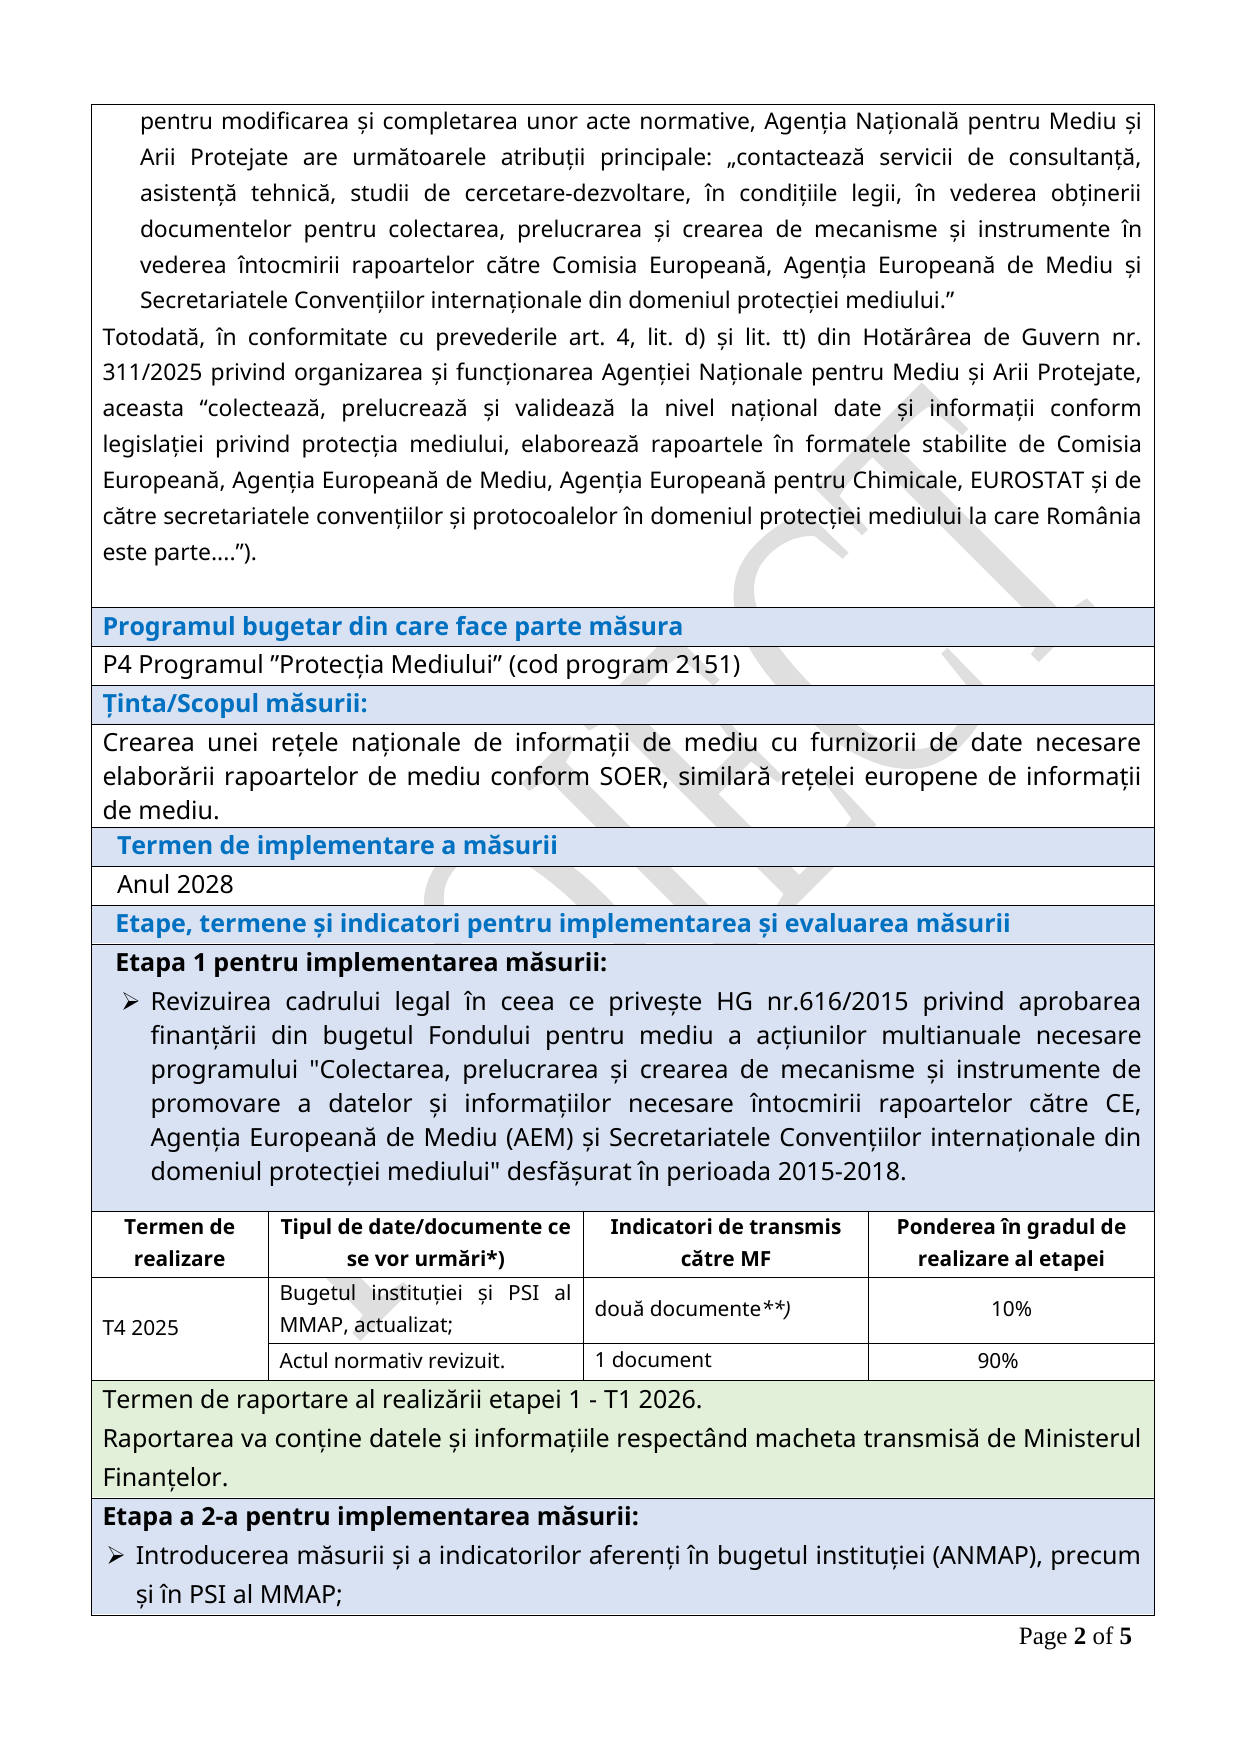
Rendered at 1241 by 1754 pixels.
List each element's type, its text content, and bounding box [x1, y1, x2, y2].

table_cell Ținta/Scopul măsurii: [92, 686, 1154, 724]
table_cell Etapa 1 pentru implementarea măsurii: Revizuirea cadrului legal în ceea ce privește HG nr.616/2015 privind aprobarea finanțării din bugetul Fondului pentru mediu a acțiunilor multianuale necesare programului "Colectarea, prelucrarea și crearea de mecanisme și instrumente de promovare a datelor și informațiilor necesare întocmirii rapoartelor către CE, Agenția Europeană de Mediu (AEM) și Secretariatele Convențiilor internaționale din domeniul protecției mediului" desfășurat în perioada 2015-2018. [92, 945, 1154, 1211]
table_cell Termen de realizare [92, 1212, 268, 1277]
table_cell Bugetul instituției și PSI al MMAP, actualizat; [269, 1278, 583, 1342]
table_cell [92, 1499, 1154, 1614]
table_cell Etape, termene și indicatori pentru implementarea și evaluarea măsurii [92, 906, 1154, 943]
table_cell Crearea unei rețele naționale de informații de mediu cu furnizorii de date necesare elaborării rapoartelor de mediu conform SOER, similară rețelei europene de informații de mediu. [92, 725, 1154, 827]
table_cell T4 2025 [92, 1278, 268, 1380]
table_cell 90% [869, 1344, 1154, 1380]
table_cell două documente**) [584, 1278, 868, 1342]
table_cell Ponderea în gradul de realizare al etapei [869, 1212, 1154, 1277]
table_cell P4 Programul ”Protecția Mediului” (cod program 2151) [92, 647, 1154, 685]
table_cell 1 document [584, 1344, 868, 1380]
table_cell 10% [869, 1278, 1154, 1342]
table_cell Anul 2028 [92, 867, 1154, 904]
table_cell Termen de raportare al realizării etapei 1 - T1 2026. Raportarea va conține datele și informațiile respectând macheta transmisă de Ministerul Finanțelor. [92, 1381, 1154, 1497]
table_cell Termen de implementare a măsurii [92, 828, 1154, 866]
table_cell Tipul de date/documente ce se vor urmări*) [269, 1212, 583, 1277]
table_cell Programul bugetar din care face parte măsura [92, 608, 1154, 646]
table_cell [92, 105, 1154, 607]
table_cell Actul normativ revizuit. [269, 1344, 583, 1380]
table_cell Indicatori de transmis către MF [584, 1212, 868, 1277]
